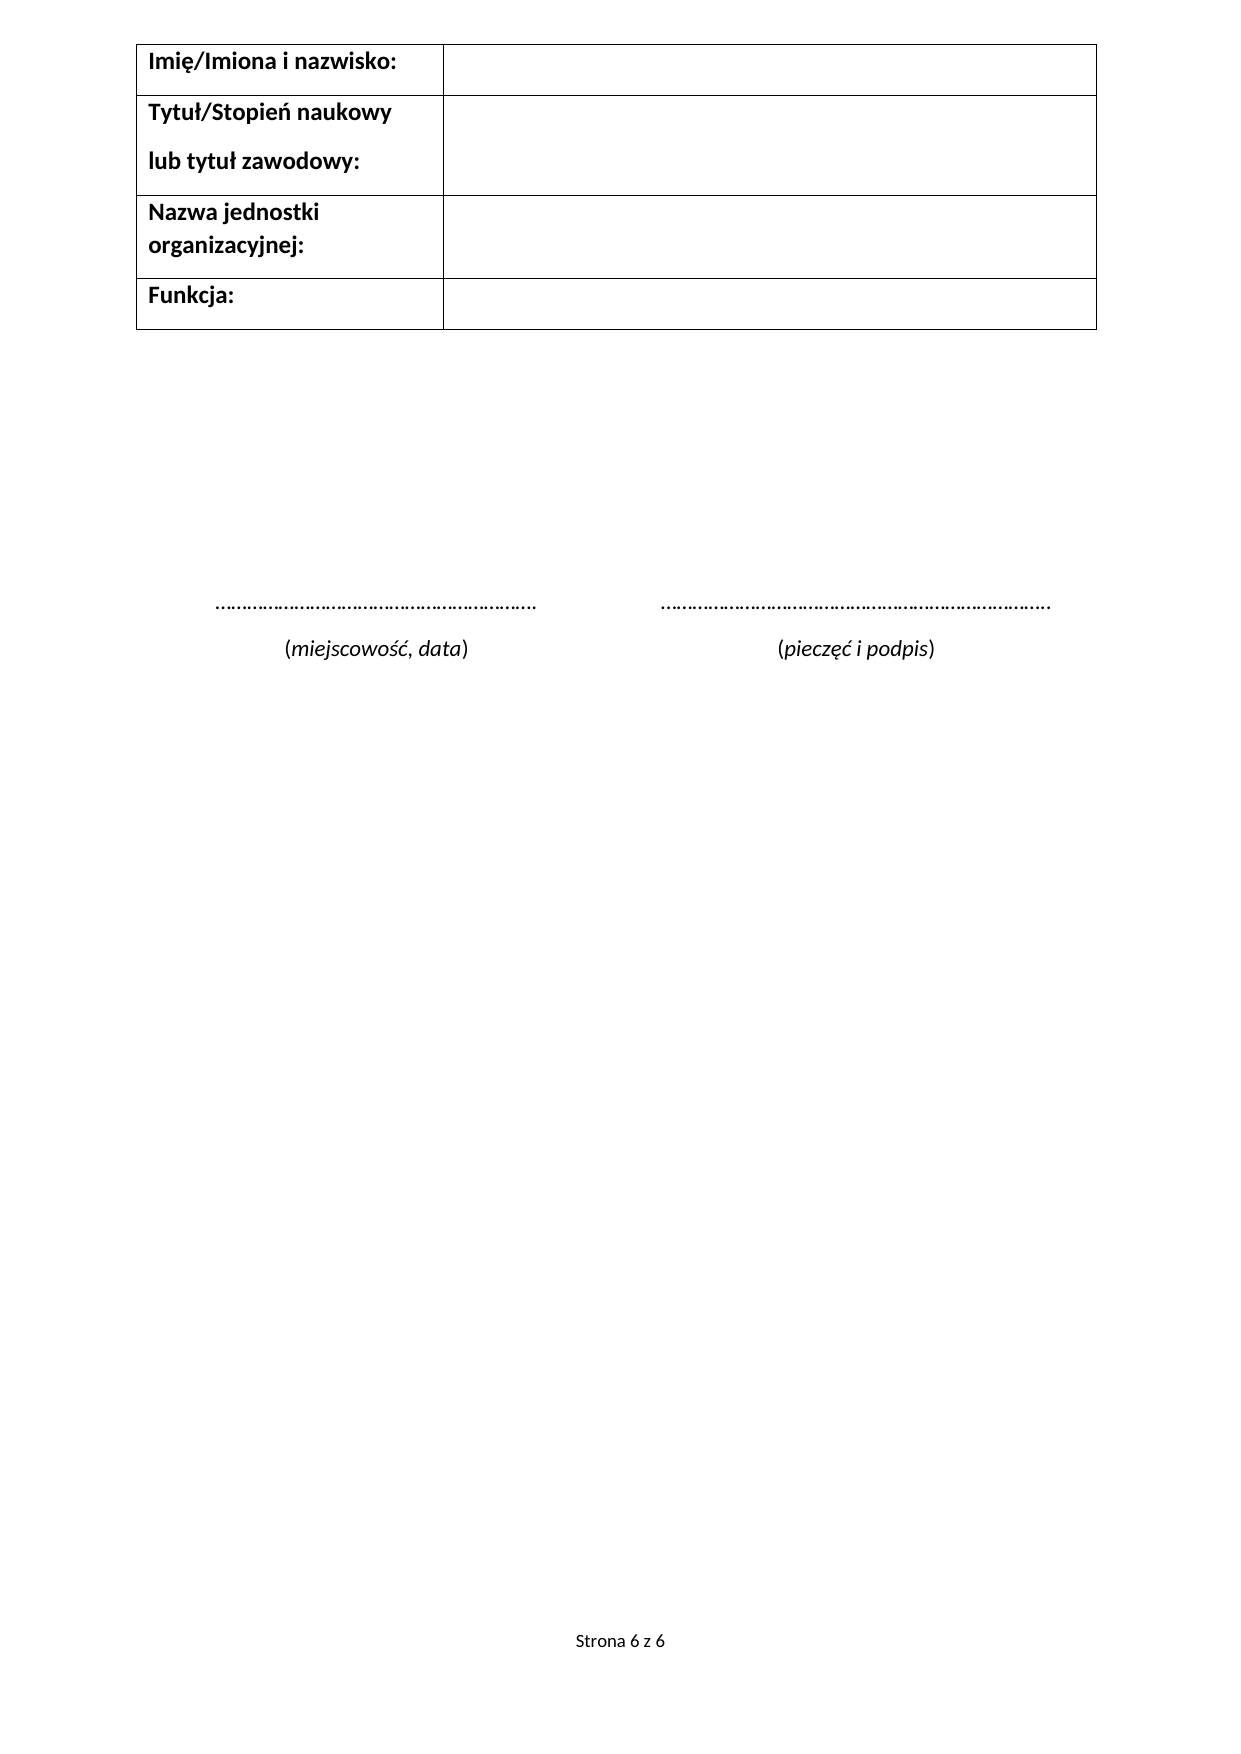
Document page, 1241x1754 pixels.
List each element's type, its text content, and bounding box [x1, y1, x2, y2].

table_header [444, 45, 1096, 95]
table_cell [444, 96, 1096, 195]
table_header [136, 400, 616, 681]
table_cell [444, 196, 1096, 278]
table_header Imię/Imiona i nazwisko: [137, 45, 443, 95]
table_header ……………………………………………………………….. (pieczęć i podpis) [616, 400, 1096, 681]
table_cell [444, 279, 1096, 328]
table_cell Funkcja: [137, 279, 443, 328]
table_cell Nazwa jednostki organizacyjnej: [137, 196, 443, 278]
table_cell Tytuł/Stopień naukowy lub tytuł zawodowy: [137, 96, 443, 195]
